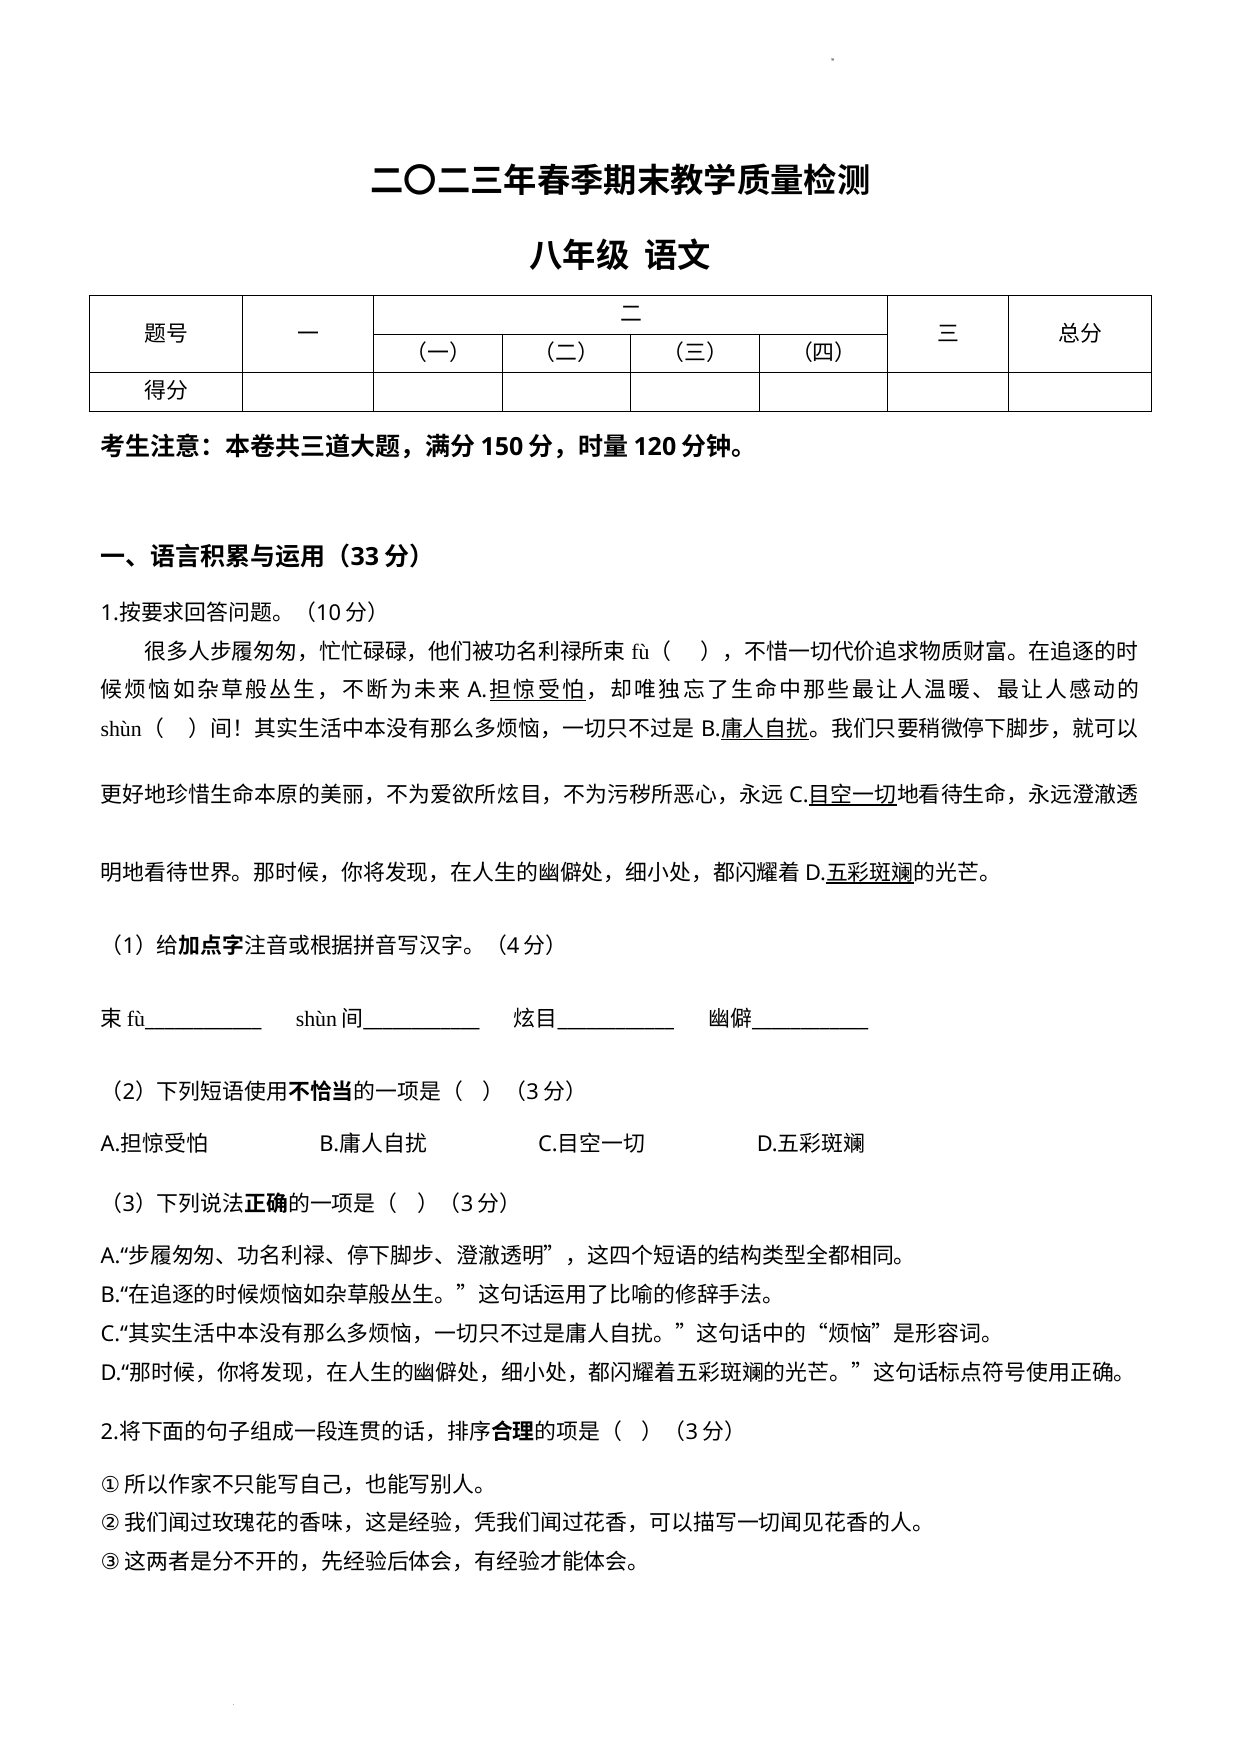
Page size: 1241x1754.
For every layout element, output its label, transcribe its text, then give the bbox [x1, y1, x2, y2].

table_header 一 [243, 296, 373, 372]
table_cell [503, 373, 630, 411]
text 2.将下面的句子组成一段连贯的话，排序合理的项是（ ）（3分） [100, 1393, 1140, 1458]
text C.“其实生活中本没有那么多烦恼，一切只不过是庸人自扰。”这句话中的“烦恼”是形容词。 [100, 1316, 1140, 1348]
text A.担惊受怕 B.庸人自扰 C.目空一切 D.五彩斑斓 [100, 1126, 1140, 1159]
text 束fù____________ shùn间____________ 炫目____________ 幽僻____________ [100, 980, 1140, 1045]
text A.“步履匆匆、功名利禄、停下脚步、澄澈透明”，这四个短语的结构类型全都相同。 [100, 1238, 1140, 1270]
text 很多人步履匆匆，忙忙碌碌，他们被功名利禄所束fù（ ），不惜一切代价追求物质财富。在追逐的时候烦恼如杂草般丛生，不断为未来A.担惊受怕，却唯独忘了生命中那些最让人温暖、最让人感动的shùn（ ）间！其实生活中本没有那么多烦恼，一切只不过是B.庸人自扰。我们只要稍微停下脚步，就可以更好地珍惜生命本原的美丽，不为爱欲所炫目，不为污秽所恶心，永远C.目空一切地看待生命，永远澄澈透明地看待世界。那时候，你将发现，在人生的幽僻处，细小处，都闪耀着D.五彩斑斓的光芒。 [100, 633, 1140, 899]
table_cell （四） [760, 335, 887, 372]
text （2）下列短语使用不恰当的一项是（ ）（3分） [100, 1053, 1140, 1118]
table_header 题号 [90, 296, 242, 372]
text 二〇二三年春季期末教学质量检测 [100, 146, 1140, 211]
table_cell 得分 [90, 373, 242, 411]
table_header 总分 [1009, 296, 1151, 372]
text ③这两者是分不开的，先经验后体会，有经验才能体会。 [100, 1544, 1140, 1576]
table_cell [760, 373, 887, 411]
text 考生注意：本卷共三道大题，满分150分，时量120分钟。 [100, 412, 1140, 477]
text （1）给加点字注音或根据拼音写汉字。（4分） [100, 907, 1140, 972]
text ②我们闻过玫瑰花的香味，这是经验，凭我们闻过花香，可以描写一切闻见花香的人。 [100, 1505, 1140, 1538]
text （3）下列说法正确的一项是（ ）（3分） [100, 1165, 1140, 1230]
text ①所以作家不只能写自己，也能写别人。 [100, 1466, 1140, 1499]
table_cell （三） [631, 335, 759, 372]
table_cell [243, 373, 373, 411]
text B.“在追逐的时候烦恼如杂草般丛生。”这句话运用了比喻的修辞手法。 [100, 1277, 1140, 1309]
table_cell [1009, 373, 1151, 411]
table_header 三 [888, 296, 1008, 372]
text 1.按要求回答问题。（10分） [100, 594, 1140, 627]
table_cell [888, 373, 1008, 411]
table_cell [631, 373, 759, 411]
table_cell [374, 373, 502, 411]
text D.“那时候，你将发现，在人生的幽僻处，细小处，都闪耀着五彩斑斓的光芒。”这句话标点符号使用正确。 [100, 1354, 1140, 1387]
table_cell （二） [503, 335, 630, 372]
text 一、语言积累与运用（33分） [100, 522, 1140, 587]
table_header 二 [374, 296, 887, 333]
table_cell （一） [374, 335, 502, 372]
text 八年级 语文 [100, 220, 1140, 285]
